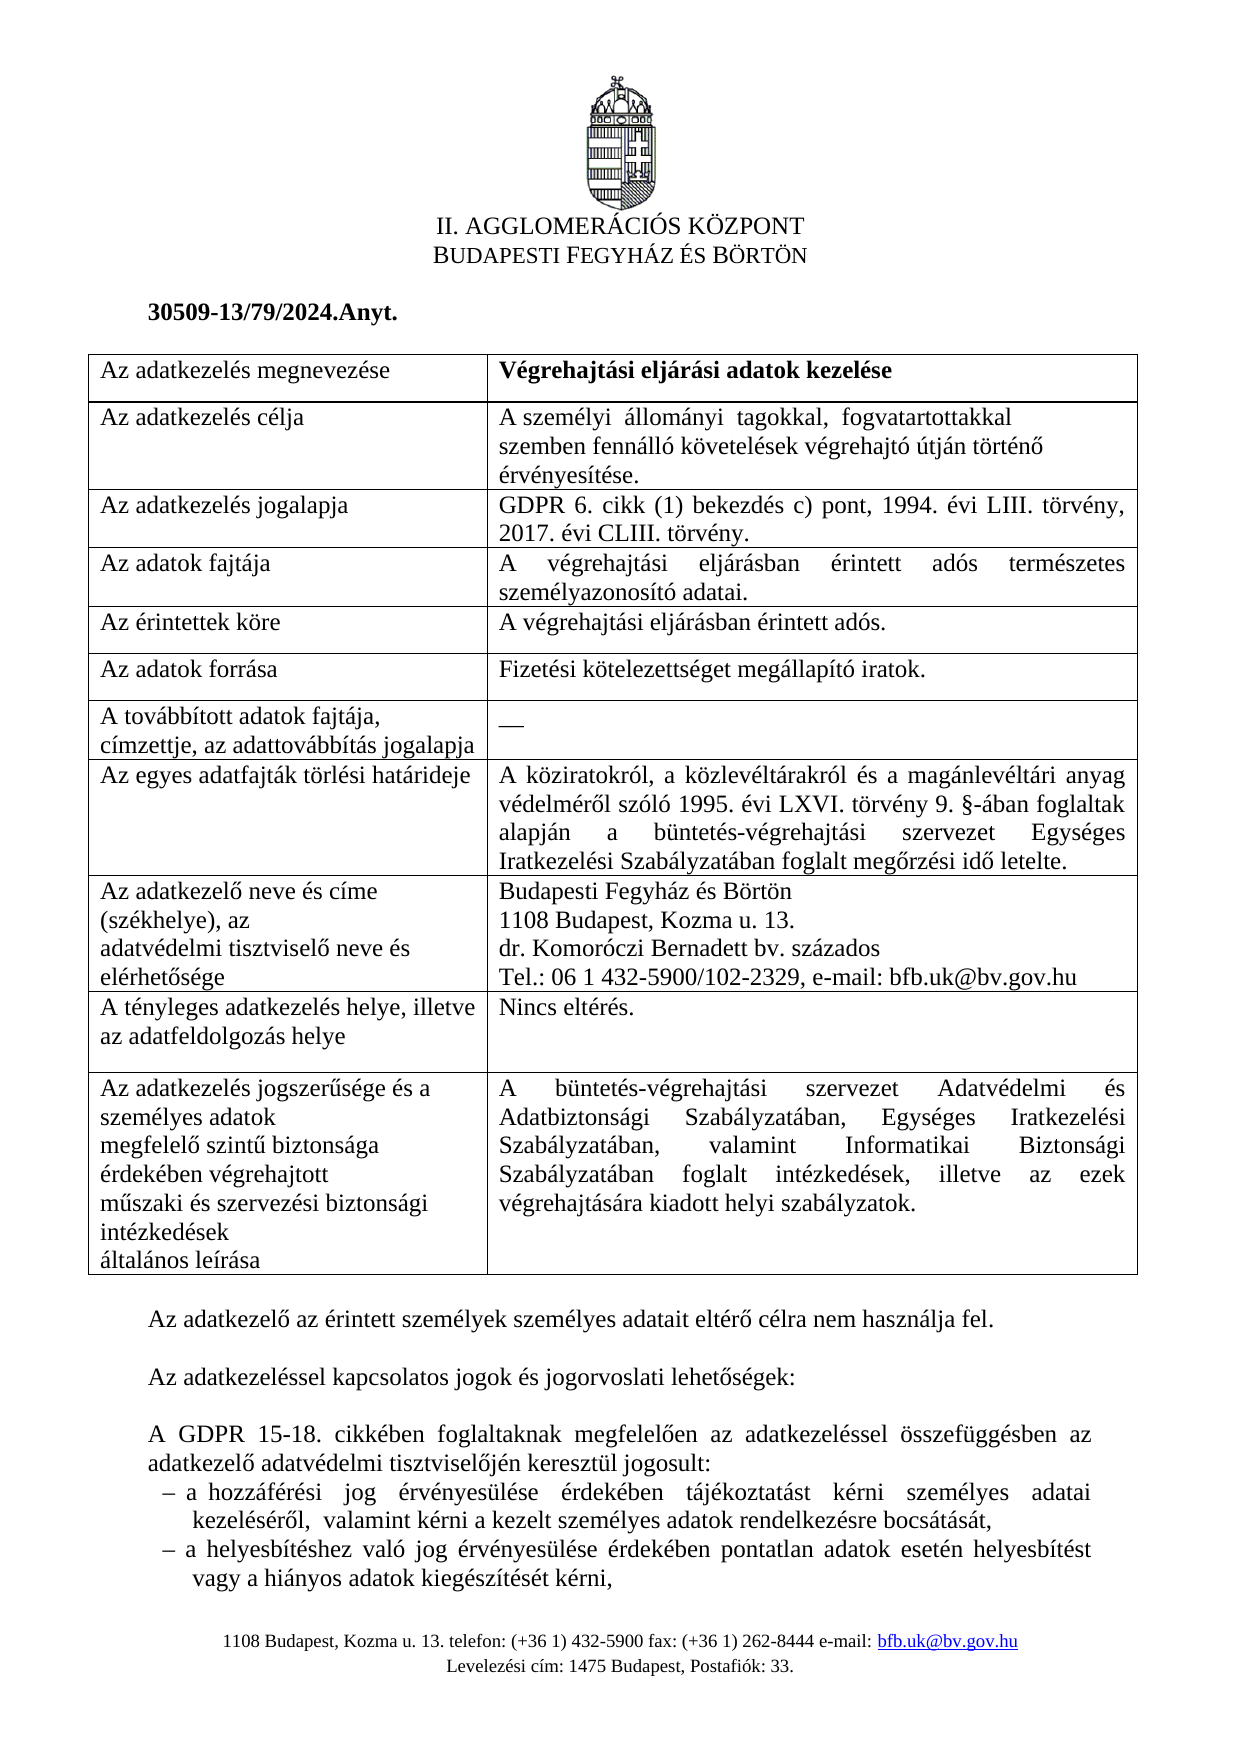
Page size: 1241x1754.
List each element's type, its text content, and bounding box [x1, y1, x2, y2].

table_cell Az adatkezelés jogszerűsége és a személyes adatok megfelelő szintű biztonsága érdekében végrehajtott műszaki és szervezési biztonsági intézkedések általános leírása [89, 1073, 487, 1274]
table_cell A büntetés-végrehajtási szervezet Adatvédelmi és Adatbiztonsági Szabályzatában, Egységes Iratkezelési Szabályzatában, valamint Informatikai Biztonsági Szabályzatában foglalt intézkedések, illetve az ezek végrehajtására kiadott helyi szabályzatok. [488, 1073, 1137, 1274]
table_cell Az adatkezelés célja [89, 403, 487, 489]
table_cell A végrehajtási eljárásban érintett adós. [488, 607, 1137, 653]
text Az adatkezeléssel kapcsolatos jogok és jogorvoslati lehetőségek: [148, 1362, 1092, 1390]
table_cell Fizetési kötelezettséget megállapító iratok. [488, 654, 1137, 700]
table_cell Budapesti Fegyház és Börtön 1108 Budapest, Kozma u. 13. dr. Komoróczi Bernadett bv. százados Tel.: 06 1 432-5900/102-2329, e-mail: bfb.uk@bv.gov.hu [488, 876, 1137, 991]
table_cell Az egyes adatfajták törlési határideje [89, 760, 487, 875]
table_cell Az érintettek köre [89, 607, 487, 653]
table_cell __ [488, 701, 1137, 759]
table_cell A köziratokról, a közlevéltárakról és a magánlevéltári anyag védelméről szóló 1995. évi LXVI. törvény 9. §-ában foglaltak alapján a büntetés-végrehajtási szervezet Egységes Iratkezelési Szabályzatában foglalt megőrzési idő letelte. [488, 760, 1137, 875]
text Az adatkezelő az érintett személyek személyes adatait eltérő célra nem használja fel. [148, 1304, 1092, 1333]
picture [582, 73, 658, 212]
table_cell Nincs eltérés. [488, 992, 1137, 1072]
table_cell A továbbított adatok fajtája, címzettje, az adattovábbítás jogalapja [89, 701, 487, 759]
table_cell Az adatkezelő neve és címe (székhelye), az adatvédelmi tisztviselő neve és elérhetősége [89, 876, 487, 991]
text – a hozzáférési jog érvényesülése érdekében tájékoztatást kérni személyes adatai kezeléséről, valamint kérni a kezelt személyes adatok rendelkezésre bocsátását, [162, 1477, 1092, 1534]
text A GDPR 15-18. cikkében foglaltaknak megfelelően az adatkezeléssel összefüggésben az adatkezelő adatvédelmi tisztviselőjén keresztül jogosult: [148, 1419, 1092, 1477]
table_cell A végrehajtási eljárásban érintett adós természetes személyazonosító adatai. [488, 548, 1137, 606]
table_header Az adatkezelés megnevezése [89, 355, 487, 401]
table_cell Az adatok fajtája [89, 548, 487, 606]
table_header Végrehajtási eljárási adatok kezelése [488, 355, 1137, 401]
table_cell A személyi állományi tagokkal, fogvatartottakkal szemben fennálló követelések végrehajtó útján történő érvényesítése. [488, 403, 1137, 489]
table_cell A tényleges adatkezelés helye, illetve az adatfeldolgozás helye [89, 992, 487, 1072]
table_cell Az adatok forrása [89, 654, 487, 700]
text 30509-13/79/2024.Anyt. [148, 297, 1092, 325]
table_cell GDPR 6. cikk (1) bekezdés c) pont, 1994. évi LIII. törvény, 2017. évi CLIII. törvény. [488, 490, 1137, 547]
text – a helyesbítéshez való jog érvényesülése érdekében pontatlan adatok esetén helyesbítést vagy a hiányos adatok kiegészítését kérni, [162, 1534, 1092, 1592]
table_cell Az adatkezelés jogalapja [89, 490, 487, 547]
